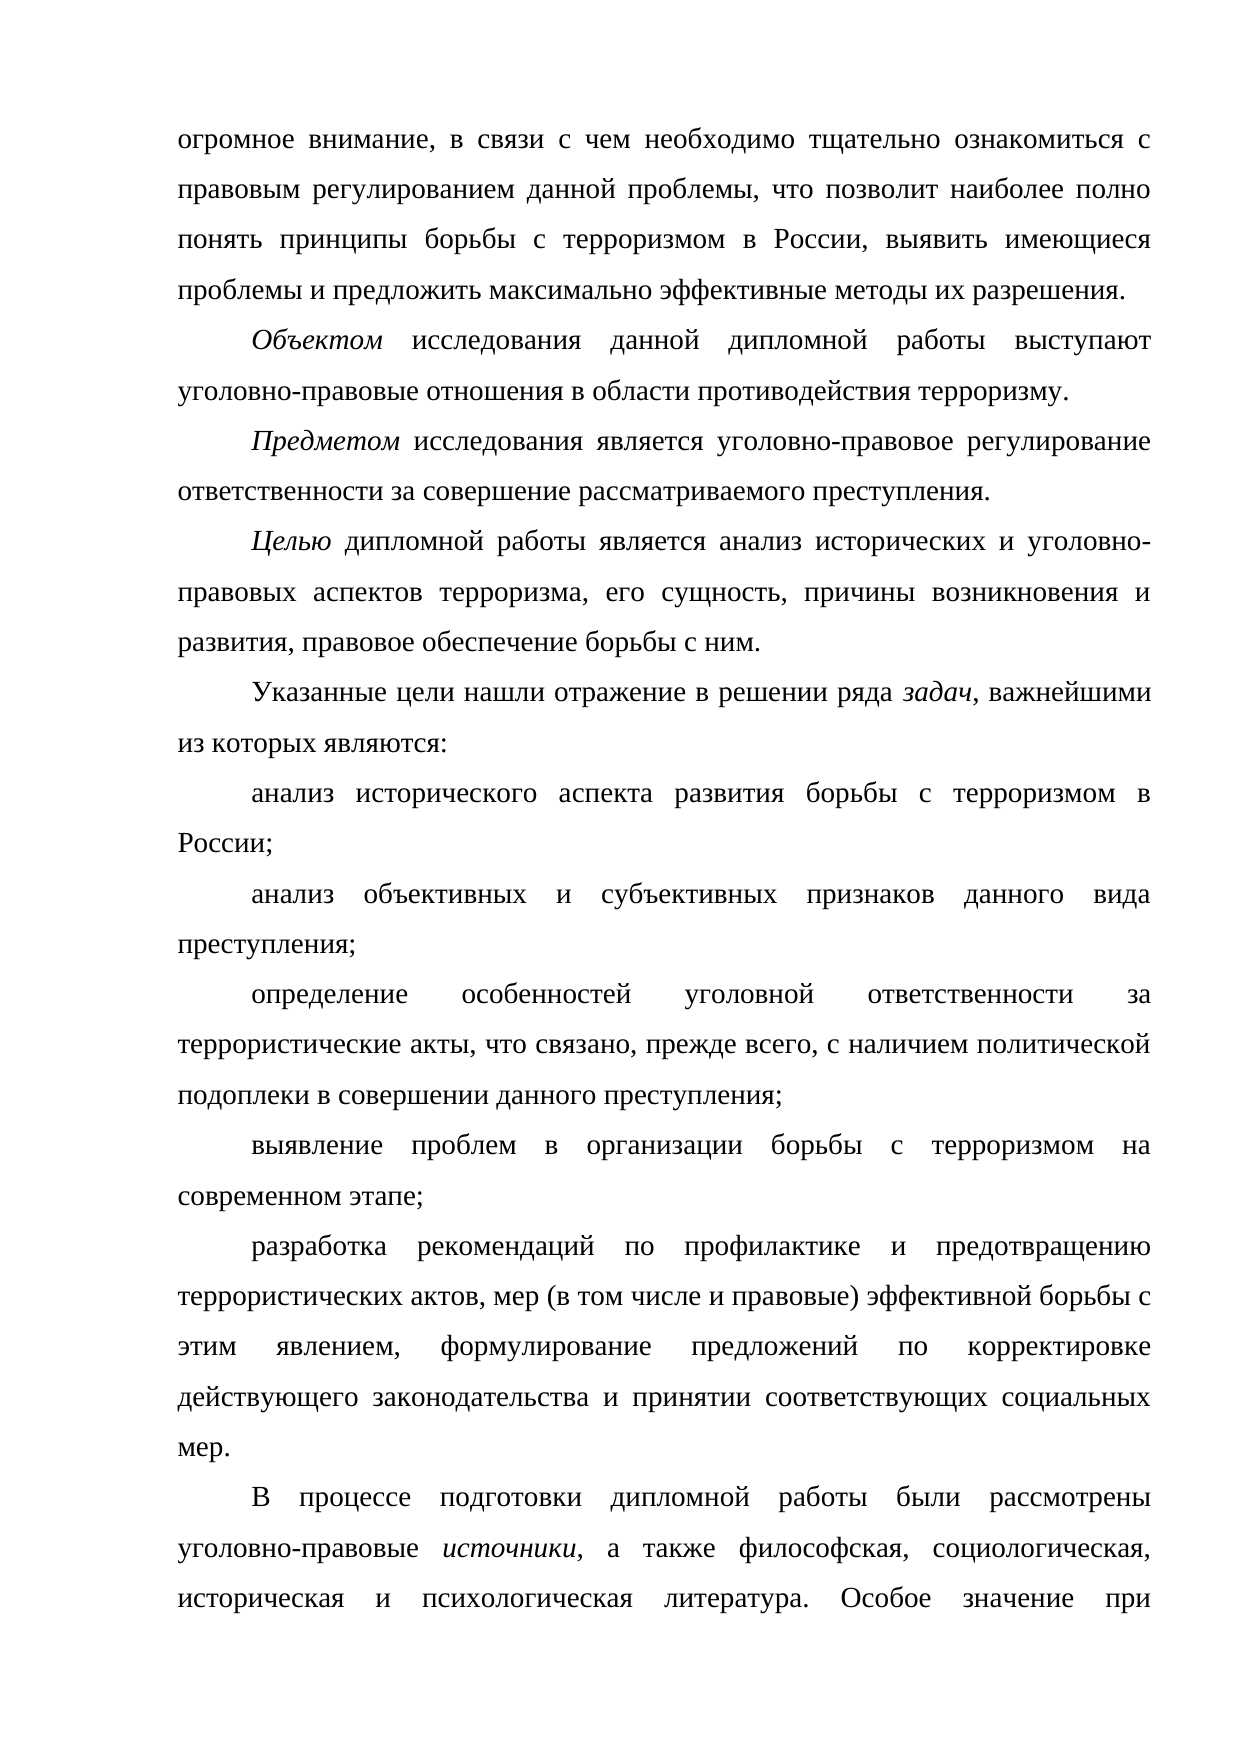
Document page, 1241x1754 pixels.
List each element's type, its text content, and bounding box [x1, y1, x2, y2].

text выявление проблем в организации борьбы с терроризмом на современном этапе; [177, 1127, 1152, 1211]
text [177, 121, 1152, 306]
text Целью дипломной работы является анализ исторических и уголовно-правовых аспектов терроризма, его сущность, причины возникновения и развития, правовое обеспечение борьбы с ним. [177, 523, 1152, 658]
text анализ объективных и субъективных признаков данного вида преступления; [177, 876, 1152, 959]
text определение особенностей уголовной ответственности за террористические акты, что связано, прежде всего, с наличием политической подоплеки в совершении данного преступления; [177, 976, 1152, 1111]
text Предметом исследования является уголовно-правовое регулирование ответственности за совершение рассматриваемого преступления. [177, 423, 1152, 507]
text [177, 1479, 1152, 1614]
text разработка рекомендаций по профилактике и предотвращению террористических актов, мер (в том числе и правовые) эффективной борьбы с этим явлением, формулирование предложений по корректировке действующего законодательства и принятии соответствующих социальных мер. [177, 1228, 1152, 1463]
text анализ исторического аспекта развития борьбы с терроризмом в России; [177, 775, 1152, 859]
text Указанные цели нашли отражение в решении ряда задач, важнейшими из которых являются: [177, 674, 1152, 758]
text Объектом исследования данной дипломной работы выступают уголовно-правовые отношения в области противодействия терроризму. [177, 322, 1152, 406]
